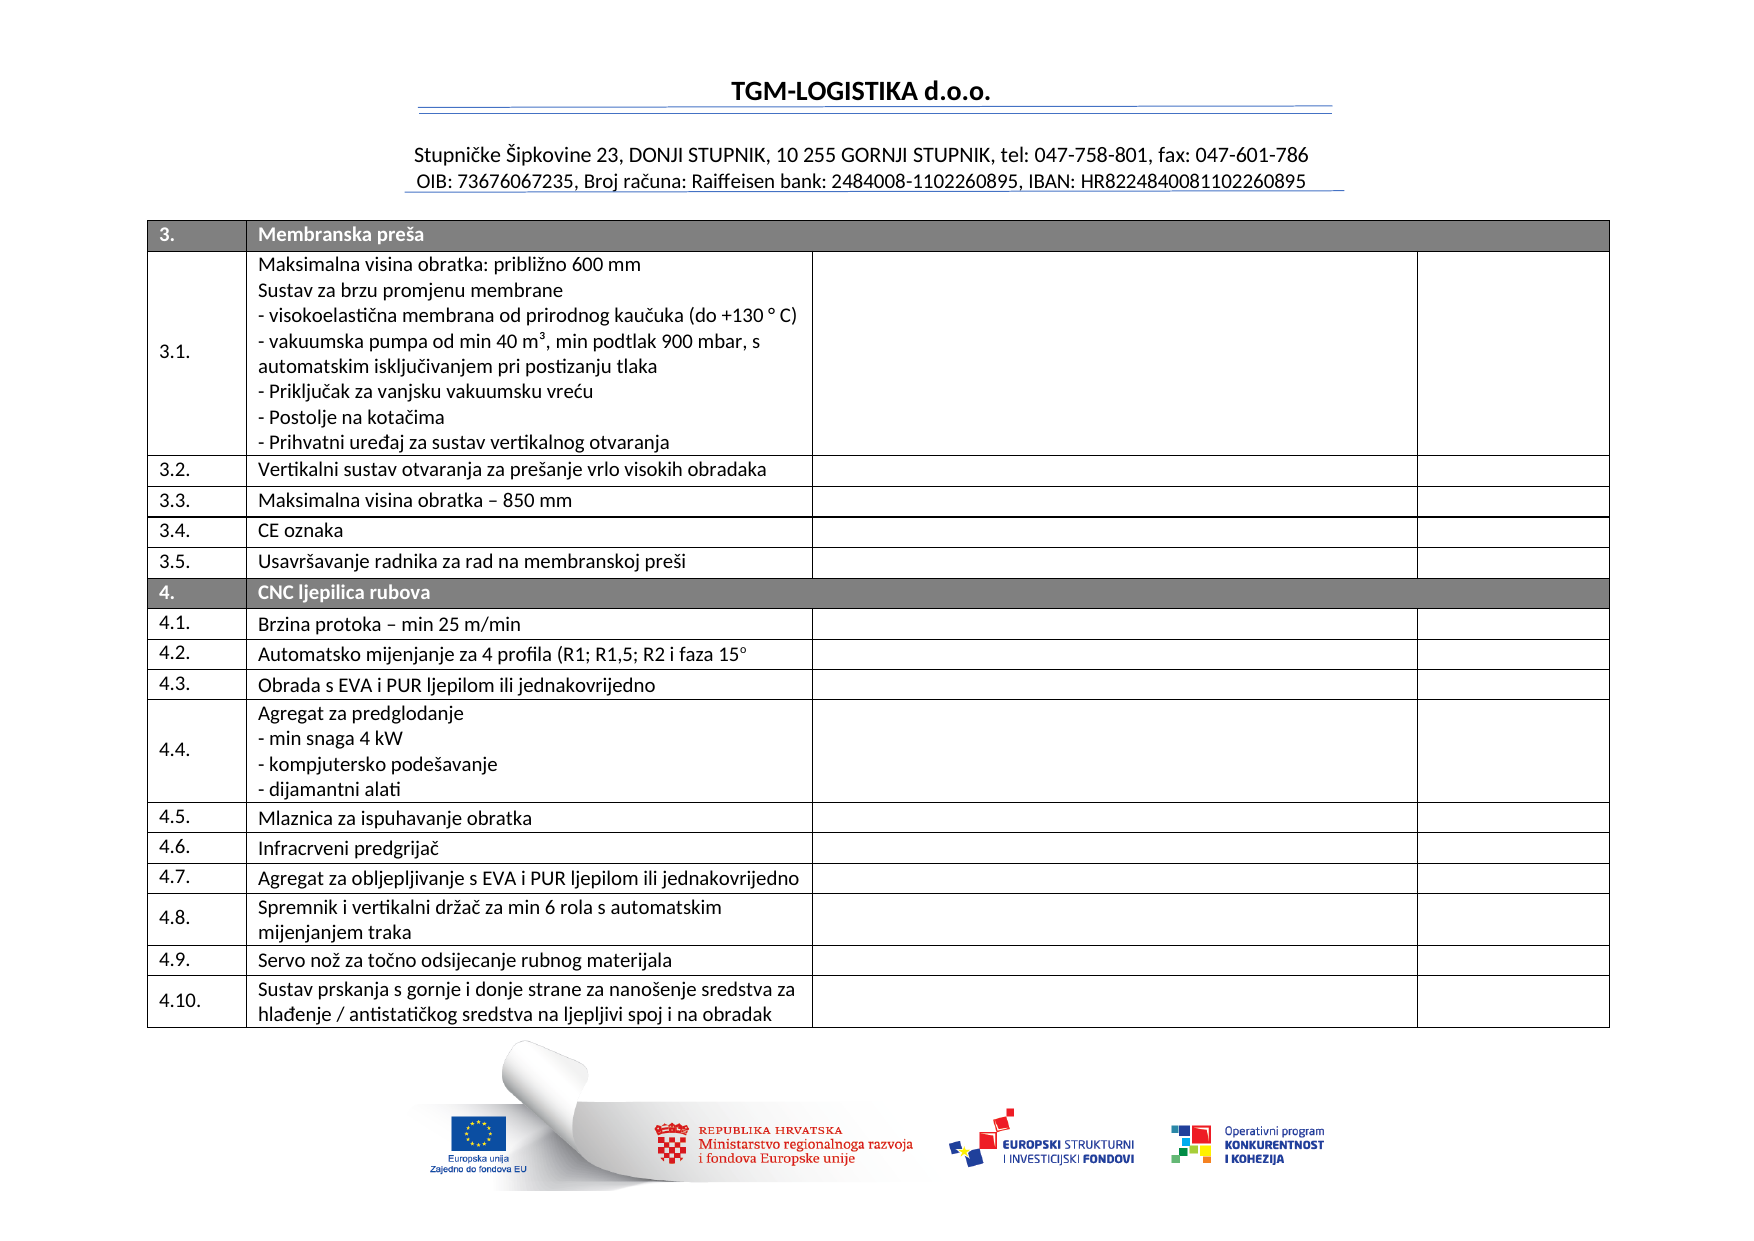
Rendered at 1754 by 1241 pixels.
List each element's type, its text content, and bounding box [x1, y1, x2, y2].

table_cell [813, 252, 1417, 455]
table_cell Maksimalna visina obratka – 850 mm [247, 487, 812, 516]
table_cell [813, 864, 1417, 893]
table_cell [813, 640, 1417, 669]
table_cell 3.1. [148, 252, 246, 455]
table_cell Membranska preša [247, 221, 1609, 251]
table_cell 4.8. [148, 894, 246, 945]
table_cell [1418, 894, 1609, 945]
table_cell 4. [148, 579, 246, 608]
table_cell Agregat za obljepljivanje s EVA i PUR ljepilom ili jednakovrijedno [247, 864, 812, 893]
table_cell 4.6. [148, 833, 246, 862]
table_cell Automatsko mijenjanje za 4 profila (R1; R1,5; R2 i faza 15o [247, 640, 812, 669]
table_cell [813, 833, 1417, 862]
table_cell [813, 803, 1417, 832]
table_cell [813, 548, 1417, 578]
picture [404, 1037, 1350, 1191]
table_cell 4.7. [148, 864, 246, 893]
table_cell CNC ljepilica rubova [247, 579, 1609, 608]
table_cell 3.5. [148, 548, 246, 578]
table_cell Maksimalna visina obratka: približno 600 mm Sustav za brzu promjenu membrane - visokoelastična membrana od prirodnog kaučuka (do +130 ° C) - vakuumska pumpa od min 40 m³, min podtlak 900 mbar, s automatskim isključivanjem pri postizanju tlaka - Priključak za vanjsku vakuumsku vreću - Postolje na kotačima - Prihvatni uređaj za sustav vertikalnog otvaranja [247, 252, 812, 455]
table_cell [1418, 456, 1609, 486]
table_cell [1418, 864, 1609, 893]
table_cell 3.3. [148, 487, 246, 516]
table_cell 3.2. [148, 456, 246, 486]
table_cell [1418, 700, 1609, 802]
table_cell [813, 976, 1417, 1027]
table_cell [813, 487, 1417, 516]
table_cell [1418, 946, 1609, 975]
table_cell 4.3. [148, 670, 246, 699]
table_cell [1418, 609, 1609, 638]
table_cell Brzina protoka – min 25 m/min [247, 609, 812, 638]
table_cell Mlaznica za ispuhavanje obratka [247, 803, 812, 832]
table_cell Sustav prskanja s gornje i donje strane za nanošenje sredstva za hlađenje / antistatičkog sredstva na ljepljivi spoj i na obradak [247, 976, 812, 1027]
table_cell 4.1. [148, 609, 246, 638]
table_cell Infracrveni predgrijač [247, 833, 812, 862]
table_cell 4.4. [148, 700, 246, 802]
table_cell [813, 456, 1417, 486]
table_cell CE oznaka [247, 518, 812, 547]
table_cell Vertikalni sustav otvaranja za prešanje vrlo visokih obradaka [247, 456, 812, 486]
table_cell Servo nož za točno odsijecanje rubnog materijala [247, 946, 812, 975]
table_cell Spremnik i vertikalni držač za min 6 rola s automatskim mijenjanjem traka [247, 894, 812, 945]
table_cell [1418, 670, 1609, 699]
table_cell [813, 670, 1417, 699]
table_cell 4.9. [148, 946, 246, 975]
table_cell Usavršavanje radnika za rad na membranskoj preši [247, 548, 812, 578]
table_cell 4.10. [148, 976, 246, 1027]
table_cell [1418, 548, 1609, 578]
table_cell 4.2. [148, 640, 246, 669]
table_cell [813, 894, 1417, 945]
table_cell Obrada s EVA i PUR ljepilom ili jednakovrijedno [247, 670, 812, 699]
table_cell [813, 518, 1417, 547]
table_cell [1418, 976, 1609, 1027]
table_cell [1418, 252, 1609, 455]
table_cell 4.5. [148, 803, 246, 832]
table_cell 3.4. [148, 518, 246, 547]
table_cell [1418, 518, 1609, 547]
table_cell [1418, 833, 1609, 862]
table_cell [1418, 640, 1609, 669]
table_cell [813, 609, 1417, 638]
table_cell [1418, 487, 1609, 516]
table_cell Agregat za predglodanje - min snaga 4 kW - kompjutersko podešavanje - dijamantni alati [247, 700, 812, 802]
table_cell 3. [148, 221, 246, 251]
table_cell [1418, 803, 1609, 832]
table_cell [813, 700, 1417, 802]
table_cell [813, 946, 1417, 975]
